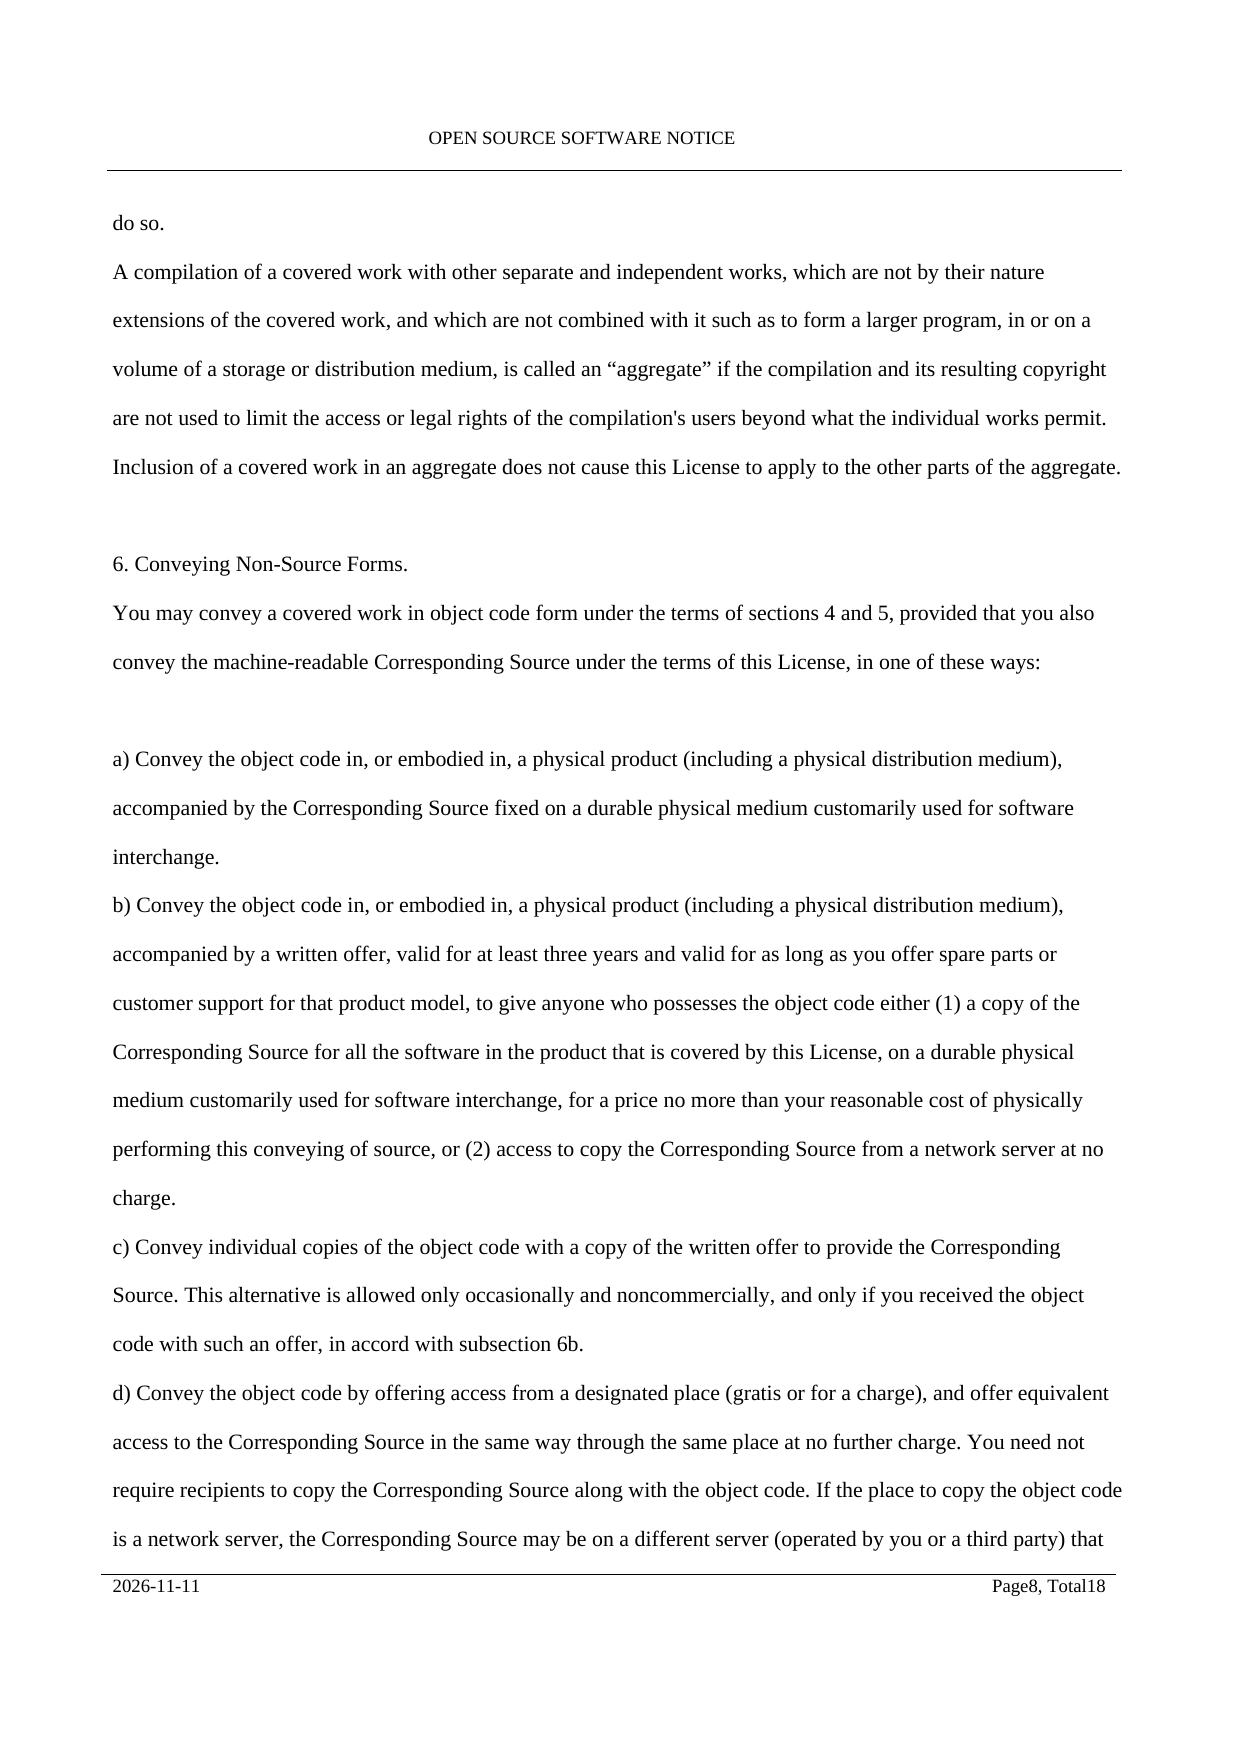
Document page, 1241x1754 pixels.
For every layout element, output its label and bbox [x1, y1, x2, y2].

text [112, 206, 1128, 1555]
